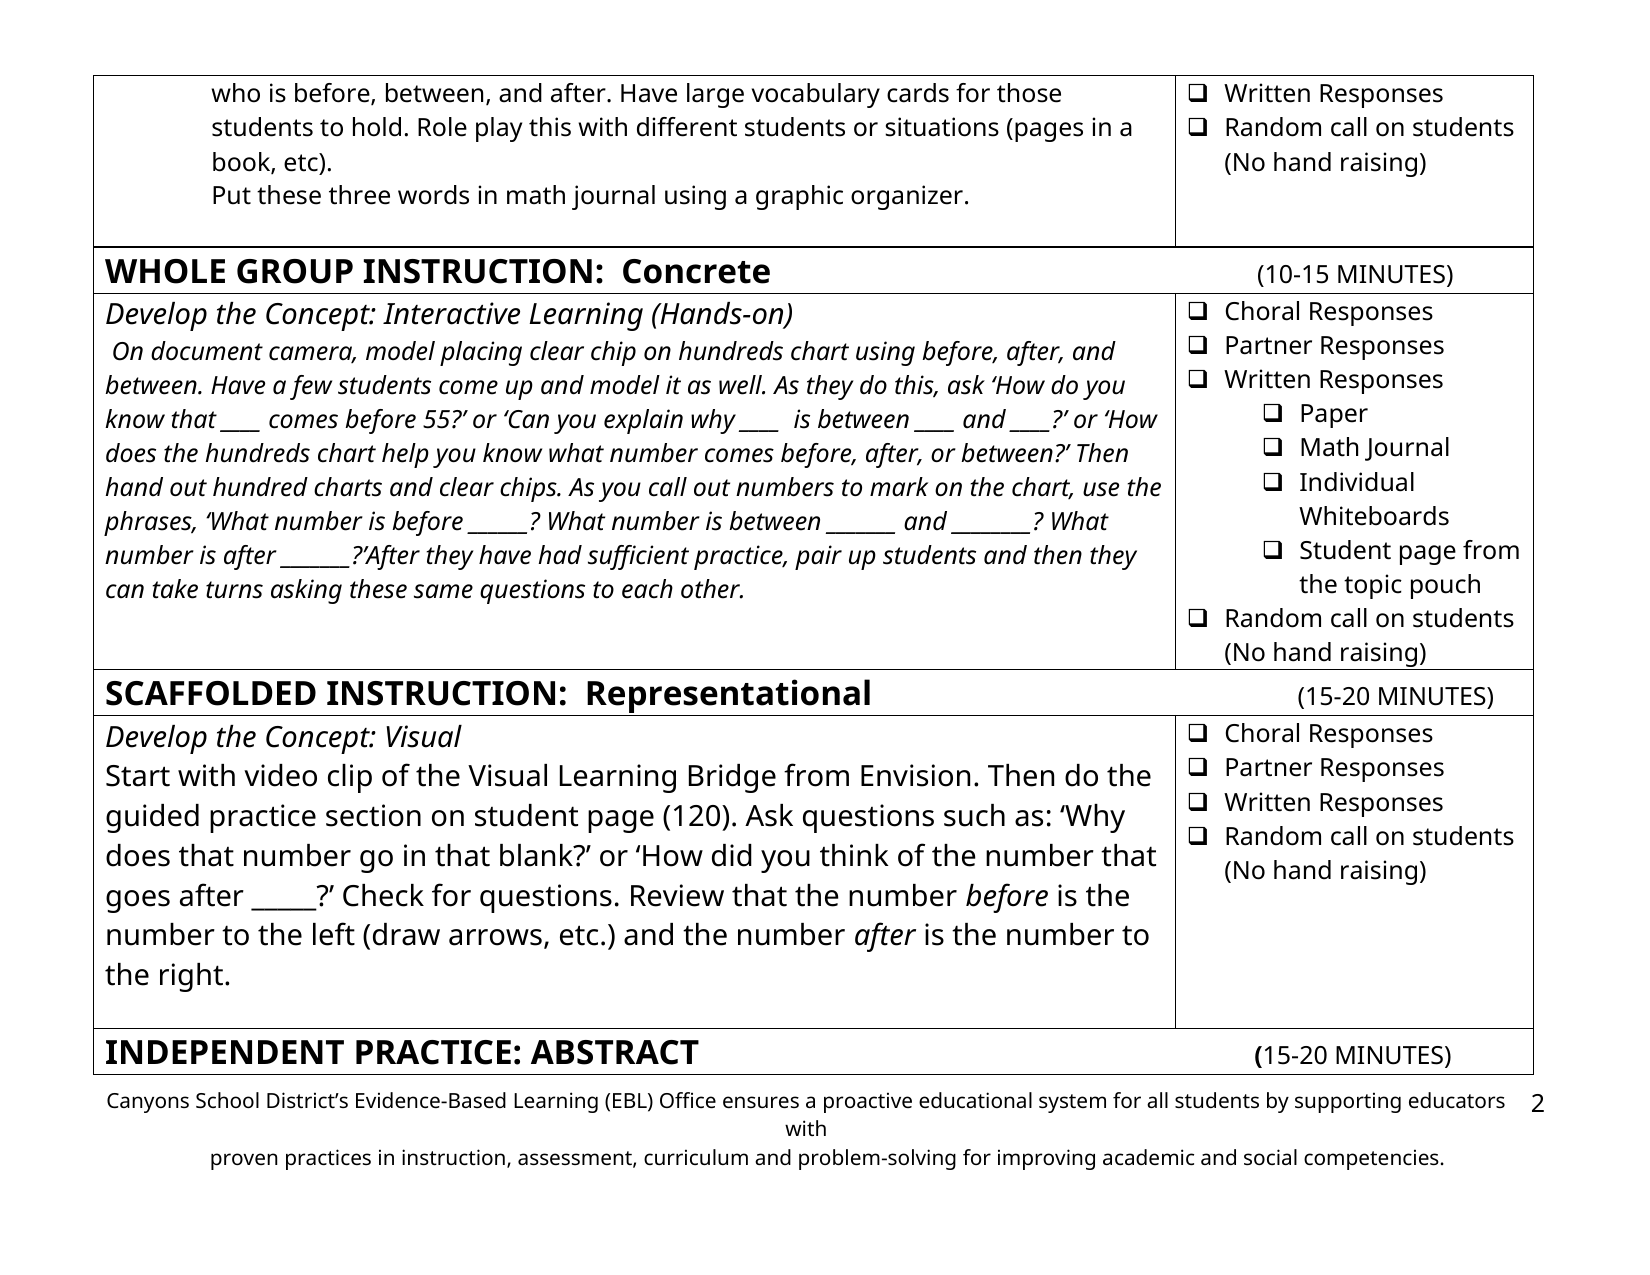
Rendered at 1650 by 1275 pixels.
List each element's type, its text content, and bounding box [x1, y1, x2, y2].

table_cell SCAFFOLDED INSTRUCTION: Representational (15-20 MINUTES) [94, 670, 1533, 715]
table_cell Develop the Concept: Visual Start with video clip of the Visual Learning Bridge from Envision. Then do the guided practice section on student page (120). Ask questions such as: ‘Why does that number go in that blank?’ or ‘How did you think of the number that goes after _____?’ Check for questions. Review that the number before is the number to the left (draw arrows, etc.) and the number after is the number to the right. [94, 716, 1175, 1028]
table_cell INDEPENDENT PRACTICE: ABSTRACT (15-20 MINUTES) [94, 1029, 1533, 1074]
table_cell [1176, 716, 1533, 1028]
table_cell Develop the Concept: Interactive Learning (Hands-on) On document camera, model placing clear chip on hundreds chart using before, after, and between. Have a few students come up and model it as well. As they do this, ask ‘How do you know that ____ comes before 55?’ or ‘Can you explain why ____ is between ____ and ____?’ or ‘How does the hundreds chart help you know what number comes before, after, or between?’ Then hand out hundred charts and clear chips. As you call out numbers to mark on the chart, use the phrases, ‘What number is before ______? What number is between _______ and ________? What number is after _______?’After they have had sufficient practice, pair up students and then they can take turns asking these same questions to each other. [94, 294, 1175, 668]
table_cell Choral Responses Partner Responses Written Responses Paper Math Journal Individual Whiteboards Student page from the topic pouch Random call on students (No hand raising) [1176, 294, 1533, 668]
table_cell WHOLE GROUP INSTRUCTION: Concrete (10-15 MINUTES) [94, 248, 1533, 293]
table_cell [94, 76, 1175, 246]
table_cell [1176, 76, 1533, 246]
